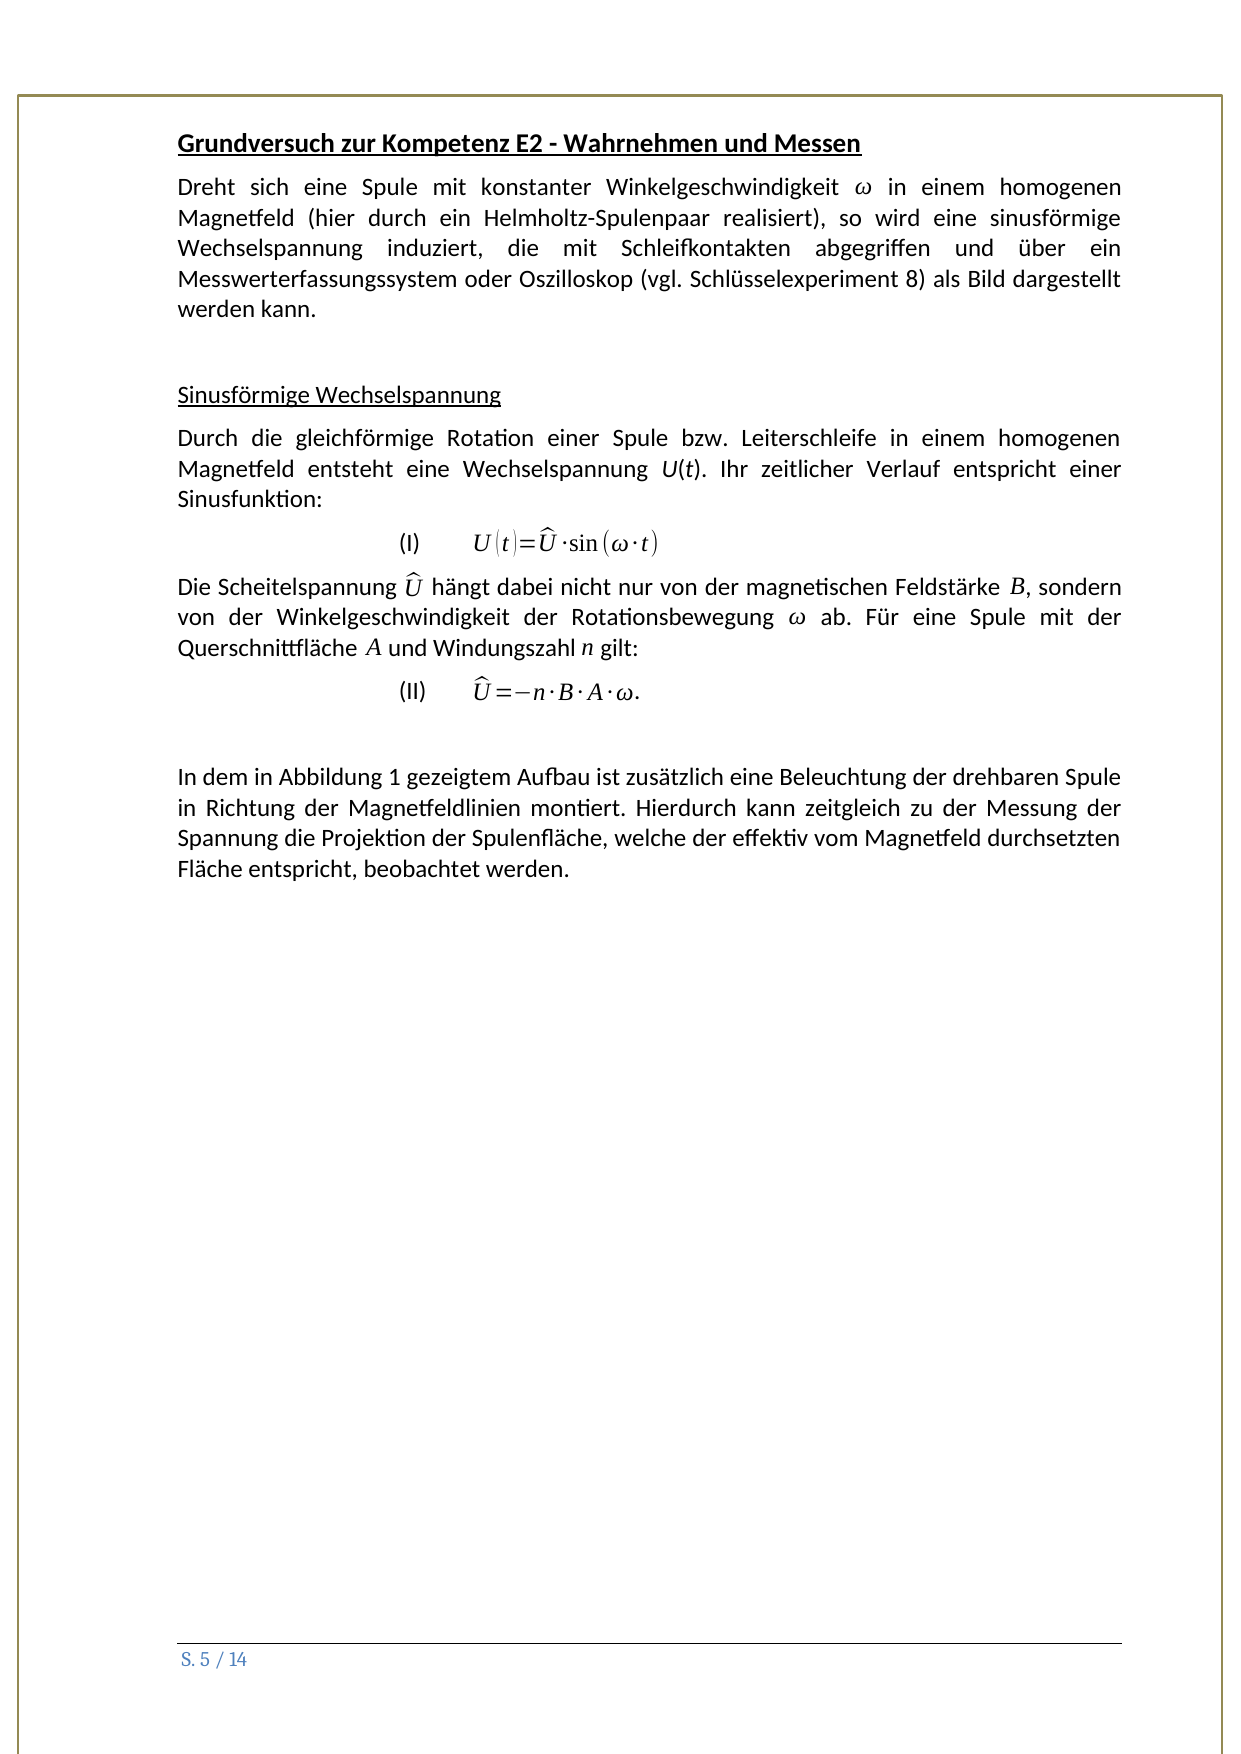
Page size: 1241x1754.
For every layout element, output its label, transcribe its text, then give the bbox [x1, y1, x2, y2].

text Sinusförmige Wechselspannung [177, 379, 1122, 410]
text (I) [177, 526, 1122, 558]
text Dreht sich eine Spule mit konstanter Winkelgeschwindigkeit in einem homogenen Magnetfeld (hier durch ein Helmholtz-Spulenpaar realisiert), so wird eine sinusförmige Wechselspannung induziert, die mit Schleifkontakten abgegriffen und über ein Messwerterfassungssystem oder Oszilloskop (vgl. Schlüsselexperiment 8) als Bild dargestellt werden kann. [177, 171, 1122, 324]
text Durch die gleichförmige Rotation einer Spule bzw. Leiterschleife in einem homogenen Magnetfeld entsteht eine Wechselspannung U(t). Ihr zeitlicher Verlauf entspricht einer Sinusfunktion: [177, 422, 1122, 514]
text In dem in Abbildung 1 gezeigtem Aufbau ist zusätzlich eine Beleuchtung der drehbaren Spule in Richtung der Magnetfeldlinien montiert. Hierdurch kann zeitgleich zu der Messung der Spannung die Projektion der Spulenfläche, welche der effektiv vom Magnetfeld durchsetzten Fläche entspricht, beobachtet werden. [177, 761, 1122, 883]
text Die Scheitelspannung hängt dabei nicht nur von der magnetischen Feldstärke , sondern von der Winkelgeschwindigkeit der Rotationsbewegung ab. Für eine Spule mit der Querschnittfläche und Windungszahl gilt: [177, 571, 1122, 663]
text Grundversuch zur Kompetenz E2 - Wahrnehmen und Messen [177, 126, 1122, 159]
text (II) . [177, 675, 1122, 706]
